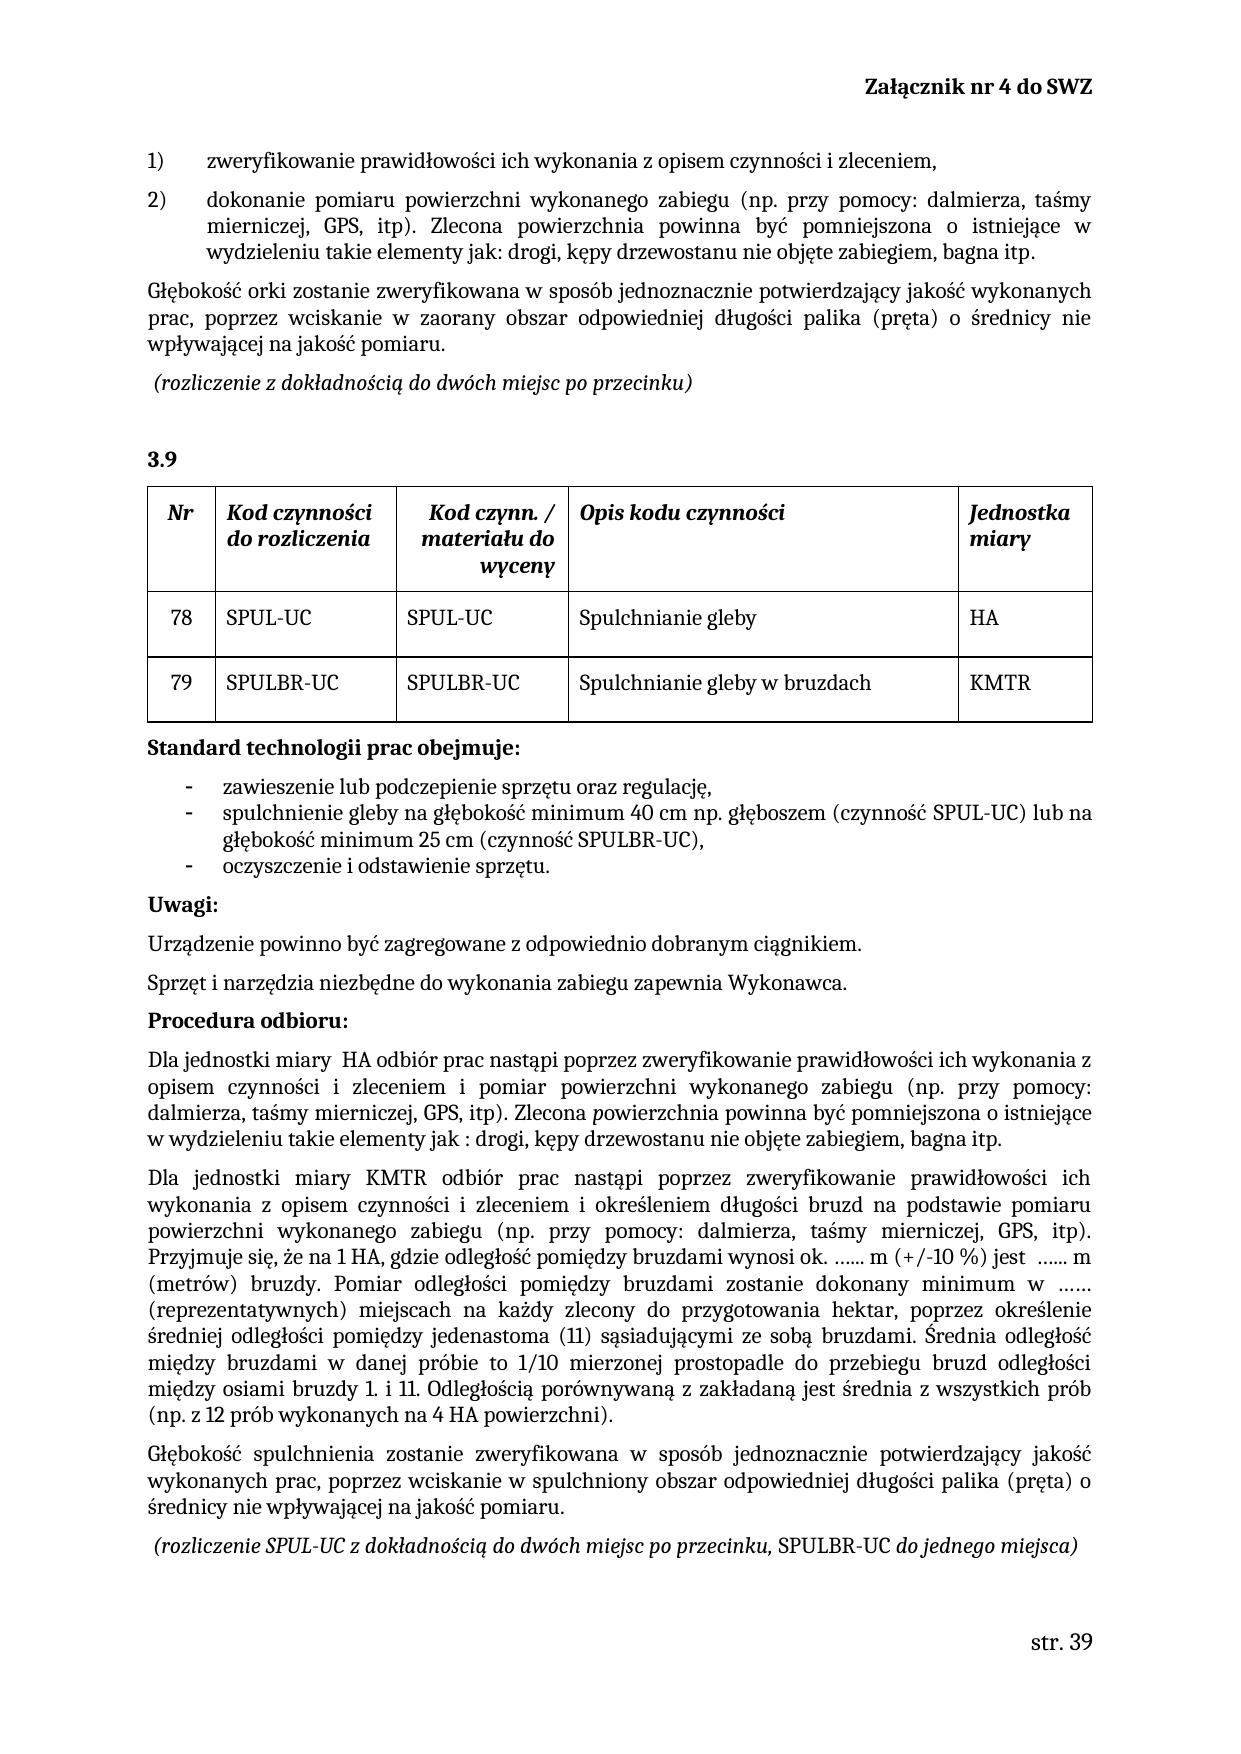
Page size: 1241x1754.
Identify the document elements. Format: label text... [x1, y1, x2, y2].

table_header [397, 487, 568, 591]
text Procedura odbioru: [148, 1008, 1093, 1035]
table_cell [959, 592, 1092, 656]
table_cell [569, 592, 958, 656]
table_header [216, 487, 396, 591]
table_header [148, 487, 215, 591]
text Głębokość spulchnienia zostanie zweryfikowana w sposób jednoznacznie potwierdzający jakość wykonanych prac, poprzez wciskanie w spulchniony obszar odpowiedniej długości palika (pręta) o średnicy nie wpływającej na jakość pomiaru. [148, 1441, 1093, 1520]
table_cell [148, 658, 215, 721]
text Głębokość orki zostanie zweryfikowana w sposób jednoznacznie potwierdzający jakość wykonanych prac, poprzez wciskanie w zaorany obszar odpowiedniej długości palika (pręta) o średnicy nie wpływającej na jakość pomiaru. [148, 278, 1093, 357]
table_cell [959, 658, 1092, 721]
text (rozliczenie z dokładnością do dwóch miejsc po przecinku) [148, 369, 1093, 396]
text Uwagi: [148, 892, 1093, 918]
text Dla jednostki miary HA odbiór prac nastąpi poprzez zweryfikowanie prawidłowości ich wykonania z opisem czynności i zleceniem i pomiar powierzchni wykonanego zabiegu (np. przy pomocy: dalmierza, taśmy mierniczej, GPS, itp). Zlecona powierzchnia powinna być pomniejszona o istniejące w wydzieleniu takie elementy jak : drogi, kępy drzewostanu nie objęte zabiegiem, bagna itp. [148, 1047, 1093, 1153]
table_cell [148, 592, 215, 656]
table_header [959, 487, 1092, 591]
text (rozliczenie SPUL-UC z dokładnością do dwóch miejsc po przecinku, SPULBR-UC do jednego miejsca) [148, 1533, 1093, 1559]
list oczyszczenie i odstawienie sprzętu. [185, 853, 1093, 879]
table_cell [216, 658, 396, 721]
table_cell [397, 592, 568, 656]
list zawieszenie lub podczepienie sprzętu oraz regulację, [185, 774, 1093, 800]
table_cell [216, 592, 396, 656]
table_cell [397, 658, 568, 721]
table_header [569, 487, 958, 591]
text 2) dokonanie pomiaru powierzchni wykonanego zabiegu (np. przy pomocy: dalmierza, taśmy mierniczej, GPS, itp). Zlecona powierzchnia powinna być pomniejszona o istniejące w wydzieleniu takie elementy jak: drogi, kępy drzewostanu nie objęte zabiegiem, bagna itp. [148, 186, 1093, 266]
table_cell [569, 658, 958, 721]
text 3.9 [148, 447, 1093, 474]
text 1) zweryfikowanie prawidłowości ich wykonania z opisem czynności i zleceniem, [148, 148, 1093, 174]
text Sprzęt i narzędzia niezbędne do wykonania zabiegu zapewnia Wykonawca. [148, 969, 1093, 996]
text Standard technologii prac obejmuje: [148, 735, 1093, 761]
text Dla jednostki miary KMTR odbiór prac nastąpi poprzez zweryfikowanie prawidłowości ich wykonania z opisem czynności i zleceniem i określeniem długości bruzd na podstawie pomiaru powierzchni wykonanego zabiegu (np. przy pomocy: dalmierza, taśmy mierniczej, GPS, itp). Przyjmuje się, że na 1 HA, gdzie odległość pomiędzy bruzdami wynosi ok. …... m (+/-10 %) jest …... m (metrów) bruzdy. Pomiar odległości pomiędzy bruzdami zostanie dokonany minimum w …… (reprezentatywnych) miejscach na każdy zlecony do przygotowania hektar, poprzez określenie średniej odległości pomiędzy jedenastoma (11) sąsiadującymi ze sobą bruzdami. Średnia odległość między bruzdami w danej próbie to 1/10 mierzonej prostopadle do przebiegu bruzd odległości między osiami bruzdy 1. i 11. Odległością porównywaną z zakładaną jest średnia z wszystkich prób (np. z 12 prób wykonanych na 4 HA powierzchni). [148, 1165, 1093, 1429]
list spulchnienie gleby na głębokość minimum 40 cm np. głęboszem (czynność SPUL-UC) lub na głębokość minimum 25 cm (czynność SPULBR-UC), [185, 800, 1093, 853]
text Urządzenie powinno być zagregowane z odpowiednio dobranym ciągnikiem. [148, 931, 1093, 957]
